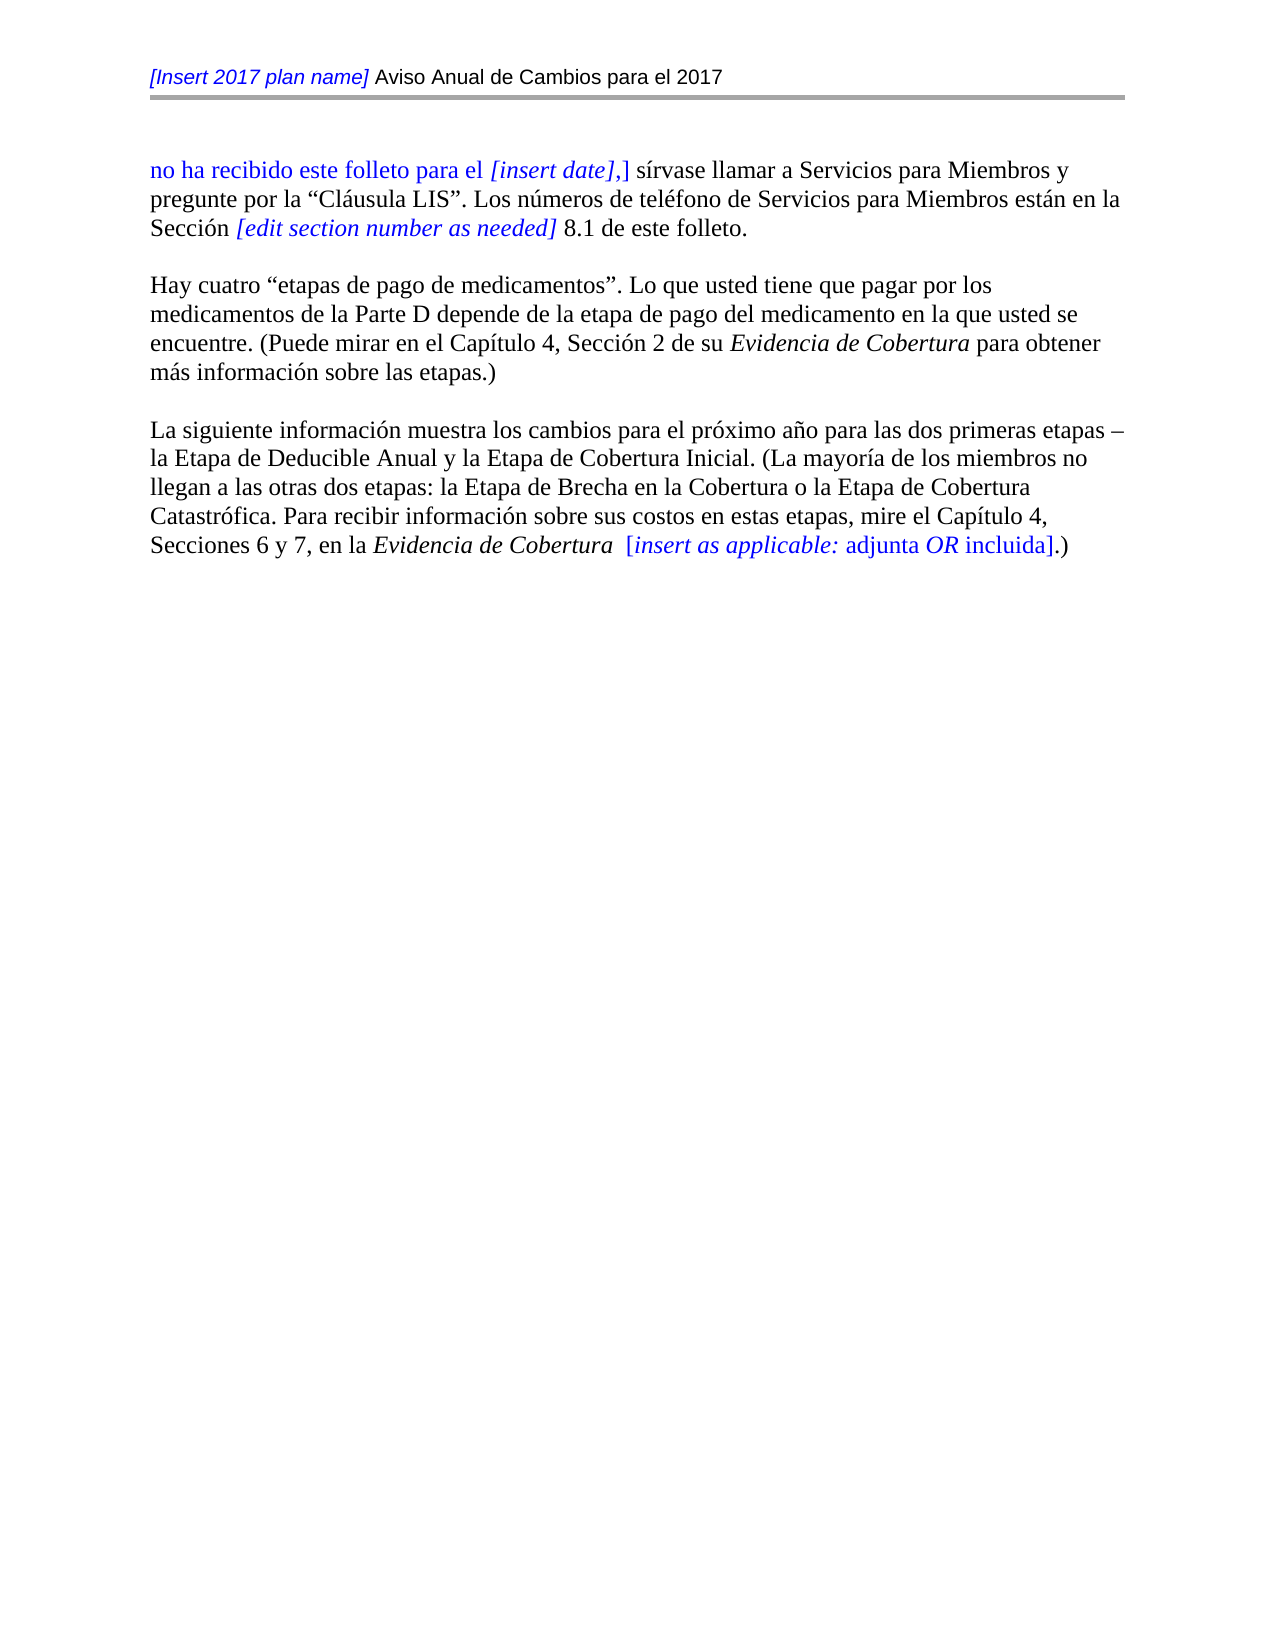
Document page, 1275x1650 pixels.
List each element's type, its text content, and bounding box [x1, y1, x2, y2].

text La siguiente información muestra los cambios para el próximo año para las dos primeras etapas – la Etapa de Deducible Anual y la Etapa de Cobertura Inicial. (La mayoría de los miembros no llegan a las otras dos etapas: la Etapa de Brecha en la Cobertura o la Etapa de Cobertura Catastrófica. Para recibir información sobre sus costos en estas etapas, mire el Capítulo 4, Secciones 6 y 7, en la Evidencia de Cobertura [insert as applicable: adjunta OR incluida].) [150, 415, 1125, 558]
text Hay cuatro “etapas de pago de medicamentos”. Lo que usted tiene que pagar por los medicamentos de la Parte D depende de la etapa de pago del medicamento en la que usted se encuentre. (Puede mirar en el Capítulo 4, Sección 2 de su Evidencia de Cobertura para obtener más información sobre las etapas.) [150, 271, 1125, 386]
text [150, 155, 1125, 241]
